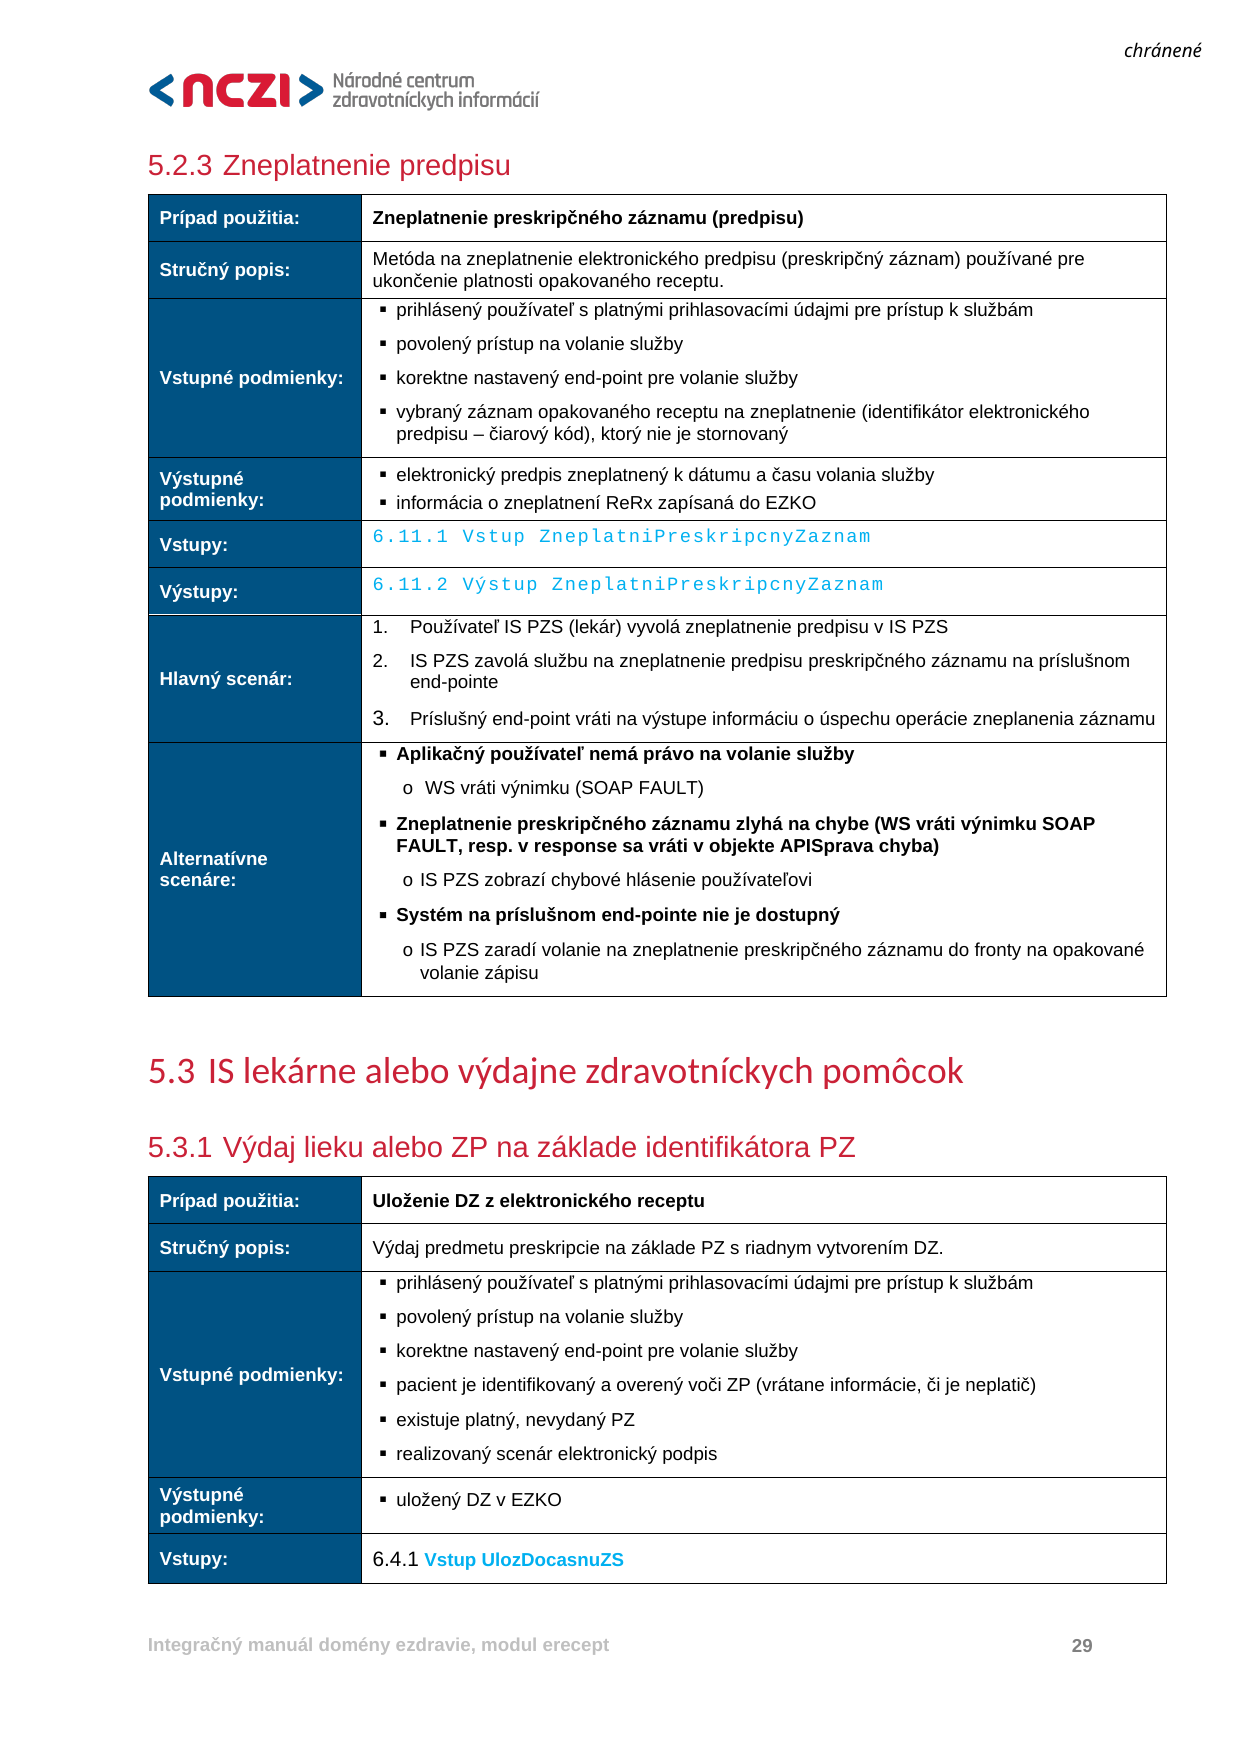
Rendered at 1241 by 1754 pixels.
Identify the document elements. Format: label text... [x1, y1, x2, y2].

table_cell Výstupné podmienky: [149, 458, 361, 520]
picture [733, 532, 738, 540]
table_cell Stručný popis: [149, 242, 361, 298]
table_header Prípad použitia: [149, 195, 361, 241]
table_cell Výstupné podmienky: [149, 1478, 361, 1533]
table_cell Metóda na zneplatnenie elektronického predpisu (preskripčný záznam) používané pre ukončenie platnosti opakovaného receptu. [362, 242, 1166, 298]
text IS lekárne alebo výdajne zdravotníckych pomôcok [148, 1047, 1093, 1092]
table_cell Hlavný scenár: [149, 616, 361, 742]
table_cell 6.11.1 Vstup ZneplatniPreskripcnyZaznam [362, 521, 1166, 567]
table_cell Vstupné podmienky: [149, 1272, 361, 1477]
table_cell Aplikačný používateľ nemá právo na volanie služby WS vráti výnimku (SOAP FAULT) Zneplatnenie preskripčného záznamu zlyhá na chybe (WS vráti výnimku SOAP FAULT, resp. v response sa vráti v objekte APISprava chyba) IS PZS zobrazí chybové hlásenie používateľovi Systém na príslušnom end-pointe nie je dostupný IS PZS zaradí volanie na zneplatnenie preskripčného záznamu do fronty na opakované volanie zápisu [362, 743, 1166, 996]
picture [746, 580, 751, 588]
picture [137, 58, 552, 124]
table_cell elektronický predpis zneplatnený k dátumu a času volania služby informácia o zneplatnení ReRx zapísaná do EZKO [362, 458, 1166, 520]
table_cell Stručný popis: [149, 1224, 361, 1271]
table_cell Alternatívne scenáre: [149, 743, 361, 996]
table_header Prípad použitia: [149, 1177, 361, 1223]
table_cell Výstupy: [149, 568, 361, 614]
table_cell Výdaj predmetu preskripcie na základe PZ s riadnym vytvorením DZ. [362, 1224, 1166, 1271]
table_cell prihlásený používateľ s platnými prihlasovacími údajmi pre prístup k službám povolený prístup na volanie služby korektne nastavený end-point pre volanie služby pacient je identifikovaný a overený voči ZP (vrátane informácie, či je neplatič) existuje platný, nevydaný PZ realizovaný scenár elektronický podpis [362, 1272, 1166, 1477]
table_cell 6.4.1 Vstup UlozDocasnuZS [362, 1534, 1166, 1583]
table_cell Vstupné podmienky: [149, 299, 361, 457]
text Zneplatnenie predpisu [148, 148, 1093, 181]
table_cell Vstupy: [149, 1534, 361, 1583]
table_cell Používateľ IS PZS (lekár) vyvolá zneplatnenie predpisu v IS PZS IS PZS zavolá službu na zneplatnenie predpisu preskripčného záznamu na príslušnom end-pointe Príslušný end-point vráti na výstupe informáciu o úspechu operácie zneplanenia záznamu [362, 616, 1166, 742]
table_header Uloženie DZ z elektronického receptu [362, 1177, 1166, 1223]
table_cell Vstupy: [149, 521, 361, 567]
table_cell 6.11.2 Výstup ZneplatniPreskripcnyZaznam [362, 568, 1166, 614]
table_cell prihlásený používateľ s platnými prihlasovacími údajmi pre prístup k službám povolený prístup na volanie služby korektne nastavený end-point pre volanie služby vybraný záznam opakovaného receptu na zneplatnenie (identifikátor elektronického predpisu – čiarový kód), ktorý nie je stornovaný [362, 299, 1166, 457]
table_header Zneplatnenie preskripčného záznamu (predpisu) [362, 195, 1166, 241]
text Výdaj lieku alebo ZP na základe identifikátora PZ [148, 1130, 1093, 1163]
table_cell uložený DZ v EZKO [362, 1478, 1166, 1533]
